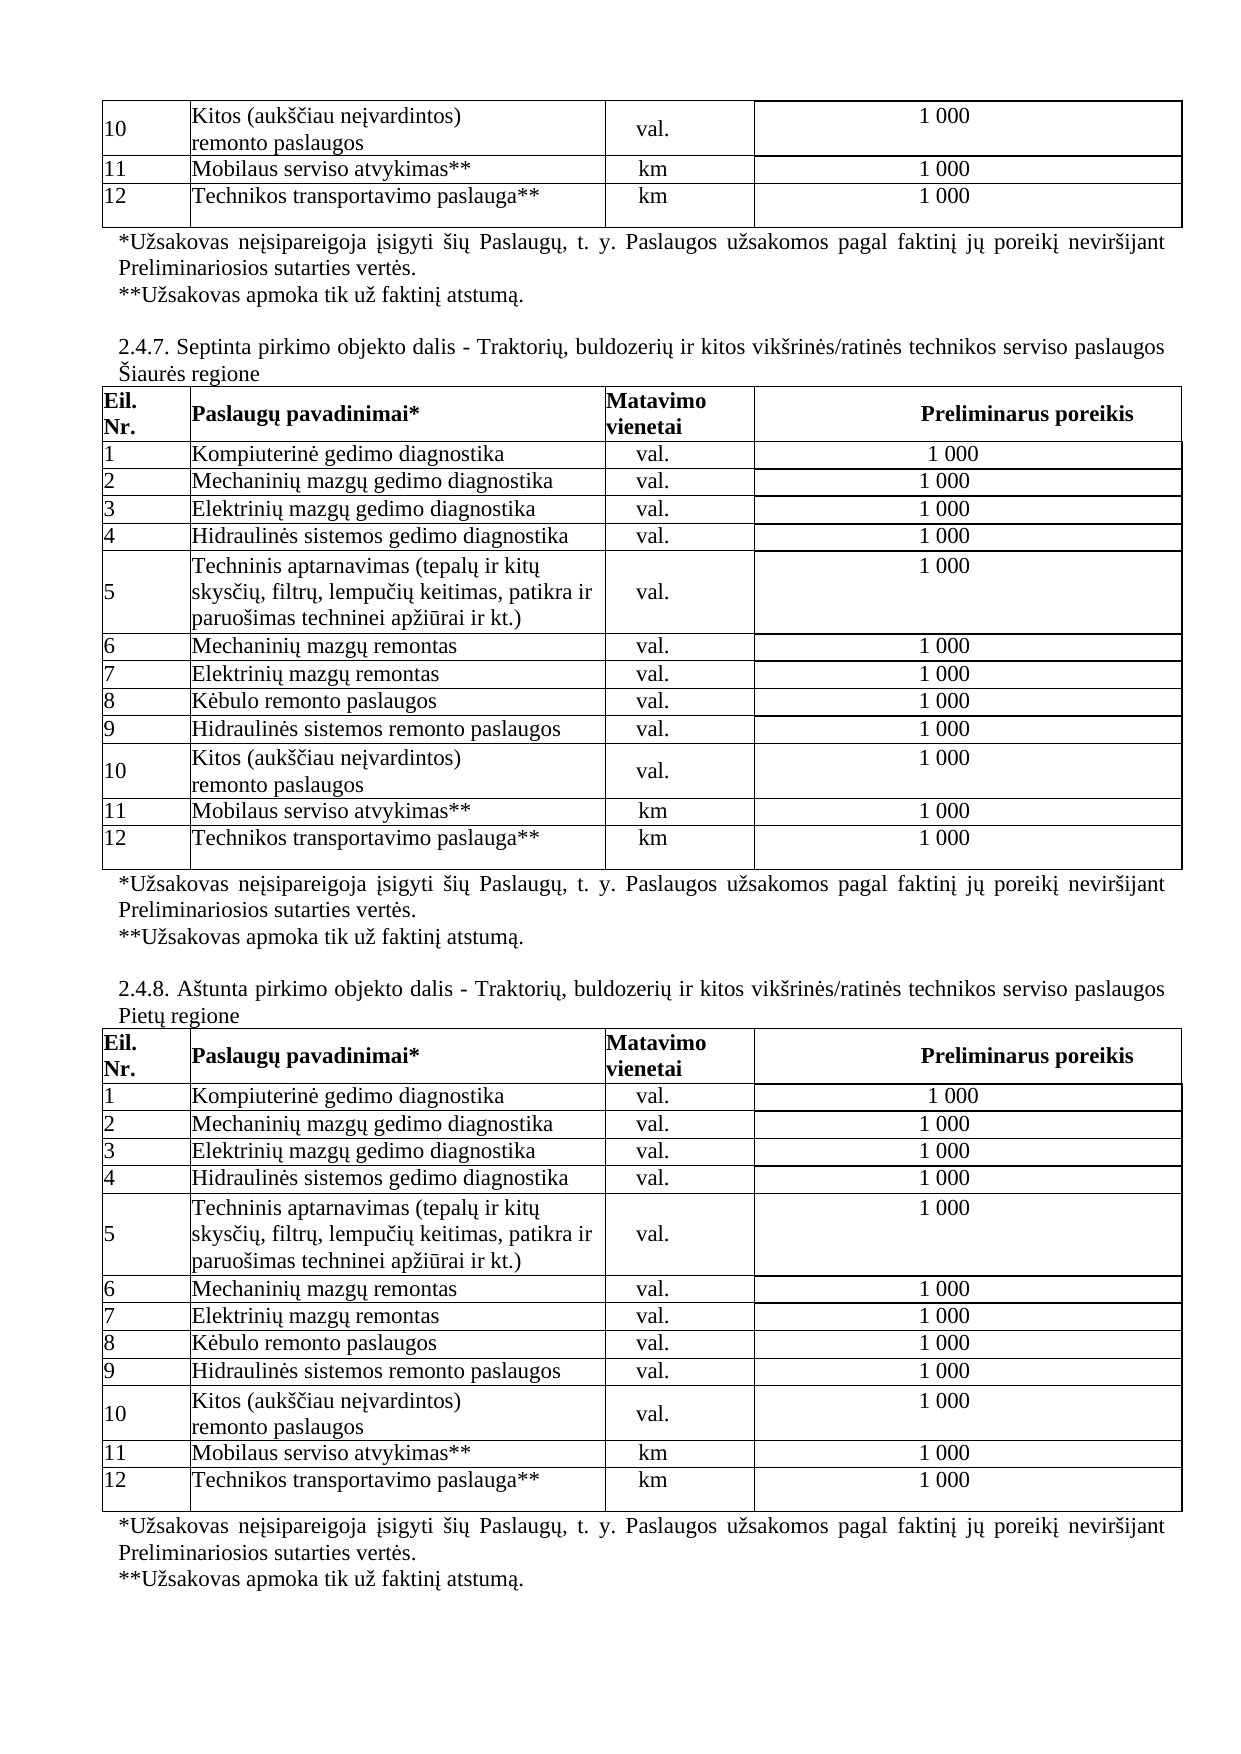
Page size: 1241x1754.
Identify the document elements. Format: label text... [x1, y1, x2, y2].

table_header Matavimo vienetai [606, 387, 754, 441]
table_cell val. [606, 1386, 754, 1440]
table_cell Kitos (aukščiau neįvardintos) remonto paslaugos [191, 1386, 605, 1440]
table_cell 1 000 [755, 157, 1181, 182]
table_cell val. [606, 661, 754, 688]
table_cell 1 000 [755, 744, 1181, 798]
table_cell Mechaninių mazgų remontas [191, 1276, 605, 1302]
table_cell Hidraulinės sistemos gedimo diagnostika [191, 524, 605, 550]
table_cell 12 [103, 1468, 190, 1511]
table_cell Technikos transportavimo paslauga** [191, 184, 605, 227]
table_cell 1 000 [755, 1468, 1181, 1511]
table_cell Mechaninių mazgų gedimo diagnostika [191, 469, 605, 495]
table_cell 11 [103, 1441, 190, 1467]
table_cell 4 [103, 1166, 190, 1192]
text *Užsakovas neįsipareigoja įsigyti šių Paslaugų, t. y. Paslaugos užsakomos pagal faktinį jų poreikį neviršijant Preliminariosios sutarties vertės. [118, 1512, 1166, 1565]
table_cell 6 [103, 634, 190, 660]
text *Užsakovas neįsipareigoja įsigyti šių Paslaugų, t. y. Paslaugos užsakomos pagal faktinį jų poreikį neviršijant Preliminariosios sutarties vertės. [118, 870, 1166, 923]
table_cell 3 [103, 496, 190, 523]
table_cell val. [606, 689, 754, 715]
table_cell Techninis aptarnavimas (tepalų ir kitų skysčių, filtrų, lempučių keitimas, patikra ir paruošimas techninei apžiūrai ir kt.) [191, 1194, 605, 1275]
table_cell 4 [103, 524, 190, 550]
table_cell val. [606, 496, 754, 523]
table_cell 1 000 [755, 799, 1181, 824]
table_cell 1 000 [755, 184, 1181, 227]
table_cell val. [606, 634, 754, 660]
table_header Preliminarus poreikis [755, 1029, 1181, 1083]
table_cell val. [606, 1331, 754, 1357]
table_cell 1 000 [755, 1085, 1181, 1110]
table_cell km [606, 826, 754, 869]
table_cell 1 000 [755, 1441, 1181, 1467]
table_cell 1 000 [755, 1194, 1181, 1275]
text **Užsakovas apmoka tik už faktinį atstumą. [118, 1565, 1166, 1591]
table_cell 1 000 [755, 662, 1181, 688]
table_cell Mobilaus serviso atvykimas** [191, 799, 605, 824]
table_cell 1 000 [755, 1277, 1181, 1302]
table_cell val. [606, 716, 754, 743]
table_cell 5 [103, 551, 190, 633]
table_cell 1 000 [755, 1167, 1181, 1192]
table_cell Mechaninių mazgų remontas [191, 634, 605, 660]
table_cell Hidraulinės sistemos remonto paslaugos [191, 716, 605, 743]
table_cell val. [606, 1166, 754, 1192]
table_cell 1 000 [755, 826, 1181, 869]
table_cell 1 000 [755, 102, 1181, 155]
table_header Eil. Nr. [103, 387, 190, 441]
table_cell Elektrinių mazgų gedimo diagnostika [191, 496, 605, 523]
table_cell 1 000 [755, 635, 1181, 660]
text 2.4.7. Septinta pirkimo objekto dalis - Traktorių, buldozerių ir kitos vikšrinės/ratinės technikos serviso paslaugos Šiaurės regione [118, 333, 1166, 386]
table_cell 12 [103, 184, 190, 227]
table_cell Elektrinių mazgų gedimo diagnostika [191, 1139, 605, 1165]
table_cell val. [606, 524, 754, 550]
table_cell 1 000 [755, 1386, 1181, 1440]
table_cell val. [606, 1303, 754, 1330]
table_cell 1 000 [755, 689, 1181, 715]
table_cell 5 [103, 1194, 190, 1275]
table_header Preliminarus poreikis [755, 387, 1181, 441]
text **Užsakovas apmoka tik už faktinį atstumą. [118, 923, 1166, 949]
table_cell val. [606, 1359, 754, 1385]
table_cell 2 [103, 1111, 190, 1138]
table_cell 7 [103, 1303, 190, 1330]
table_cell 1 000 [755, 497, 1181, 523]
table_cell 1 000 [755, 525, 1181, 550]
table_cell val. [606, 442, 754, 468]
table_cell 2 [103, 469, 190, 495]
table_cell val. [606, 1084, 754, 1110]
table_cell 1 [103, 1084, 190, 1110]
table_cell 1 000 [755, 470, 1181, 495]
table_cell 1 000 [755, 552, 1181, 633]
table_cell 6 [103, 1276, 190, 1302]
table_cell Kitos (aukščiau neįvardintos) remonto paslaugos [191, 101, 605, 155]
table_cell Elektrinių mazgų remontas [191, 661, 605, 688]
table_cell 1 000 [755, 1112, 1181, 1138]
table_cell Kėbulo remonto paslaugos [191, 689, 605, 715]
table_cell 1 [103, 442, 190, 468]
table_cell 7 [103, 661, 190, 688]
table_cell 10 [103, 101, 190, 155]
table_cell 10 [103, 744, 190, 798]
table_cell Kitos (aukščiau neįvardintos) remonto paslaugos [191, 744, 605, 798]
table_cell 1 000 [755, 1304, 1181, 1330]
table_header Paslaugų pavadinimai* [191, 387, 605, 441]
table_cell 1 000 [755, 717, 1181, 743]
table_cell Technikos transportavimo paslauga** [191, 1468, 605, 1511]
table_cell Mobilaus serviso atvykimas** [191, 156, 605, 182]
table_cell Hidraulinės sistemos remonto paslaugos [191, 1359, 605, 1385]
table_cell 1 000 [755, 1359, 1181, 1385]
table_cell 1 000 [755, 442, 1181, 468]
table_cell km [606, 1441, 754, 1467]
table_cell 3 [103, 1139, 190, 1165]
table_cell Mobilaus serviso atvykimas** [191, 1441, 605, 1467]
table_cell Elektrinių mazgų remontas [191, 1303, 605, 1330]
table_header Matavimo vienetai [606, 1029, 754, 1083]
table_cell Technikos transportavimo paslauga** [191, 826, 605, 869]
table_cell Mechaninių mazgų gedimo diagnostika [191, 1111, 605, 1138]
table_cell 10 [103, 1386, 190, 1440]
table_cell 9 [103, 716, 190, 743]
table_cell km [606, 156, 754, 182]
table_cell Hidraulinės sistemos gedimo diagnostika [191, 1166, 605, 1192]
text 2.4.8. Aštunta pirkimo objekto dalis - Traktorių, buldozerių ir kitos vikšrinės/ratinės technikos serviso paslaugos Pietų regione [118, 976, 1166, 1028]
table_cell val. [606, 1139, 754, 1165]
table_cell 9 [103, 1359, 190, 1385]
table_cell val. [606, 551, 754, 633]
text **Užsakovas apmoka tik už faktinį atstumą. [118, 281, 1166, 307]
table_cell 1 000 [755, 1331, 1181, 1357]
table_cell Kompiuterinė gedimo diagnostika [191, 442, 605, 468]
table_cell val. [606, 101, 754, 155]
table_cell 11 [103, 799, 190, 824]
table_cell 1 000 [755, 1139, 1181, 1165]
table_cell 11 [103, 156, 190, 182]
table_header Eil. Nr. [103, 1029, 190, 1083]
table_cell Kėbulo remonto paslaugos [191, 1331, 605, 1357]
table_cell val. [606, 469, 754, 495]
table_cell 12 [103, 826, 190, 869]
table_cell km [606, 799, 754, 824]
table_cell val. [606, 1111, 754, 1138]
table_cell Techninis aptarnavimas (tepalų ir kitų skysčių, filtrų, lempučių keitimas, patikra ir paruošimas techninei apžiūrai ir kt.) [191, 551, 605, 633]
text *Užsakovas neįsipareigoja įsigyti šių Paslaugų, t. y. Paslaugos užsakomos pagal faktinį jų poreikį neviršijant Preliminariosios sutarties vertės. [118, 228, 1166, 281]
table_cell val. [606, 1194, 754, 1275]
table_cell Kompiuterinė gedimo diagnostika [191, 1084, 605, 1110]
table_cell 8 [103, 689, 190, 715]
table_cell val. [606, 1276, 754, 1302]
table_cell km [606, 1468, 754, 1511]
table_cell km [606, 184, 754, 227]
table_cell 8 [103, 1331, 190, 1357]
table_header Paslaugų pavadinimai* [191, 1029, 605, 1083]
table_cell val. [606, 744, 754, 798]
